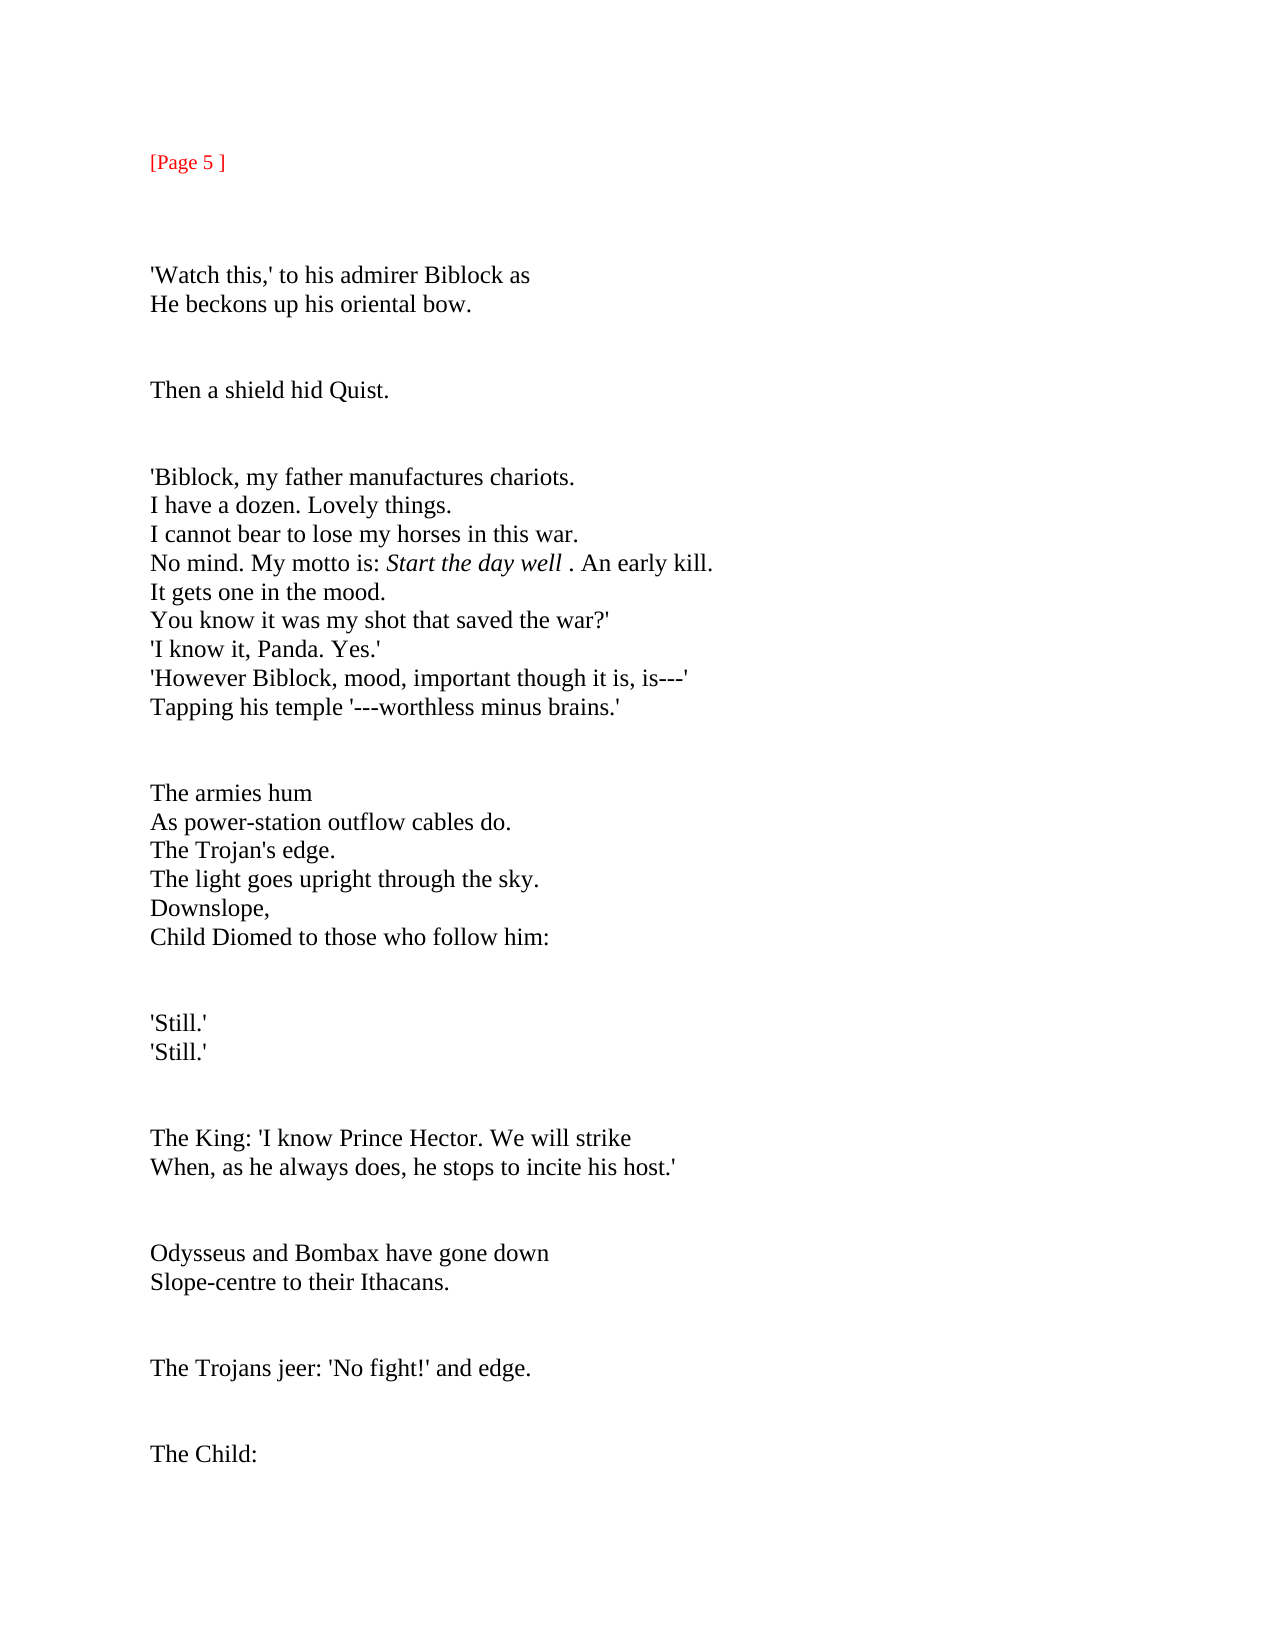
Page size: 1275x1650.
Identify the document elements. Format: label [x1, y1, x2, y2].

text [150, 150, 1125, 1497]
